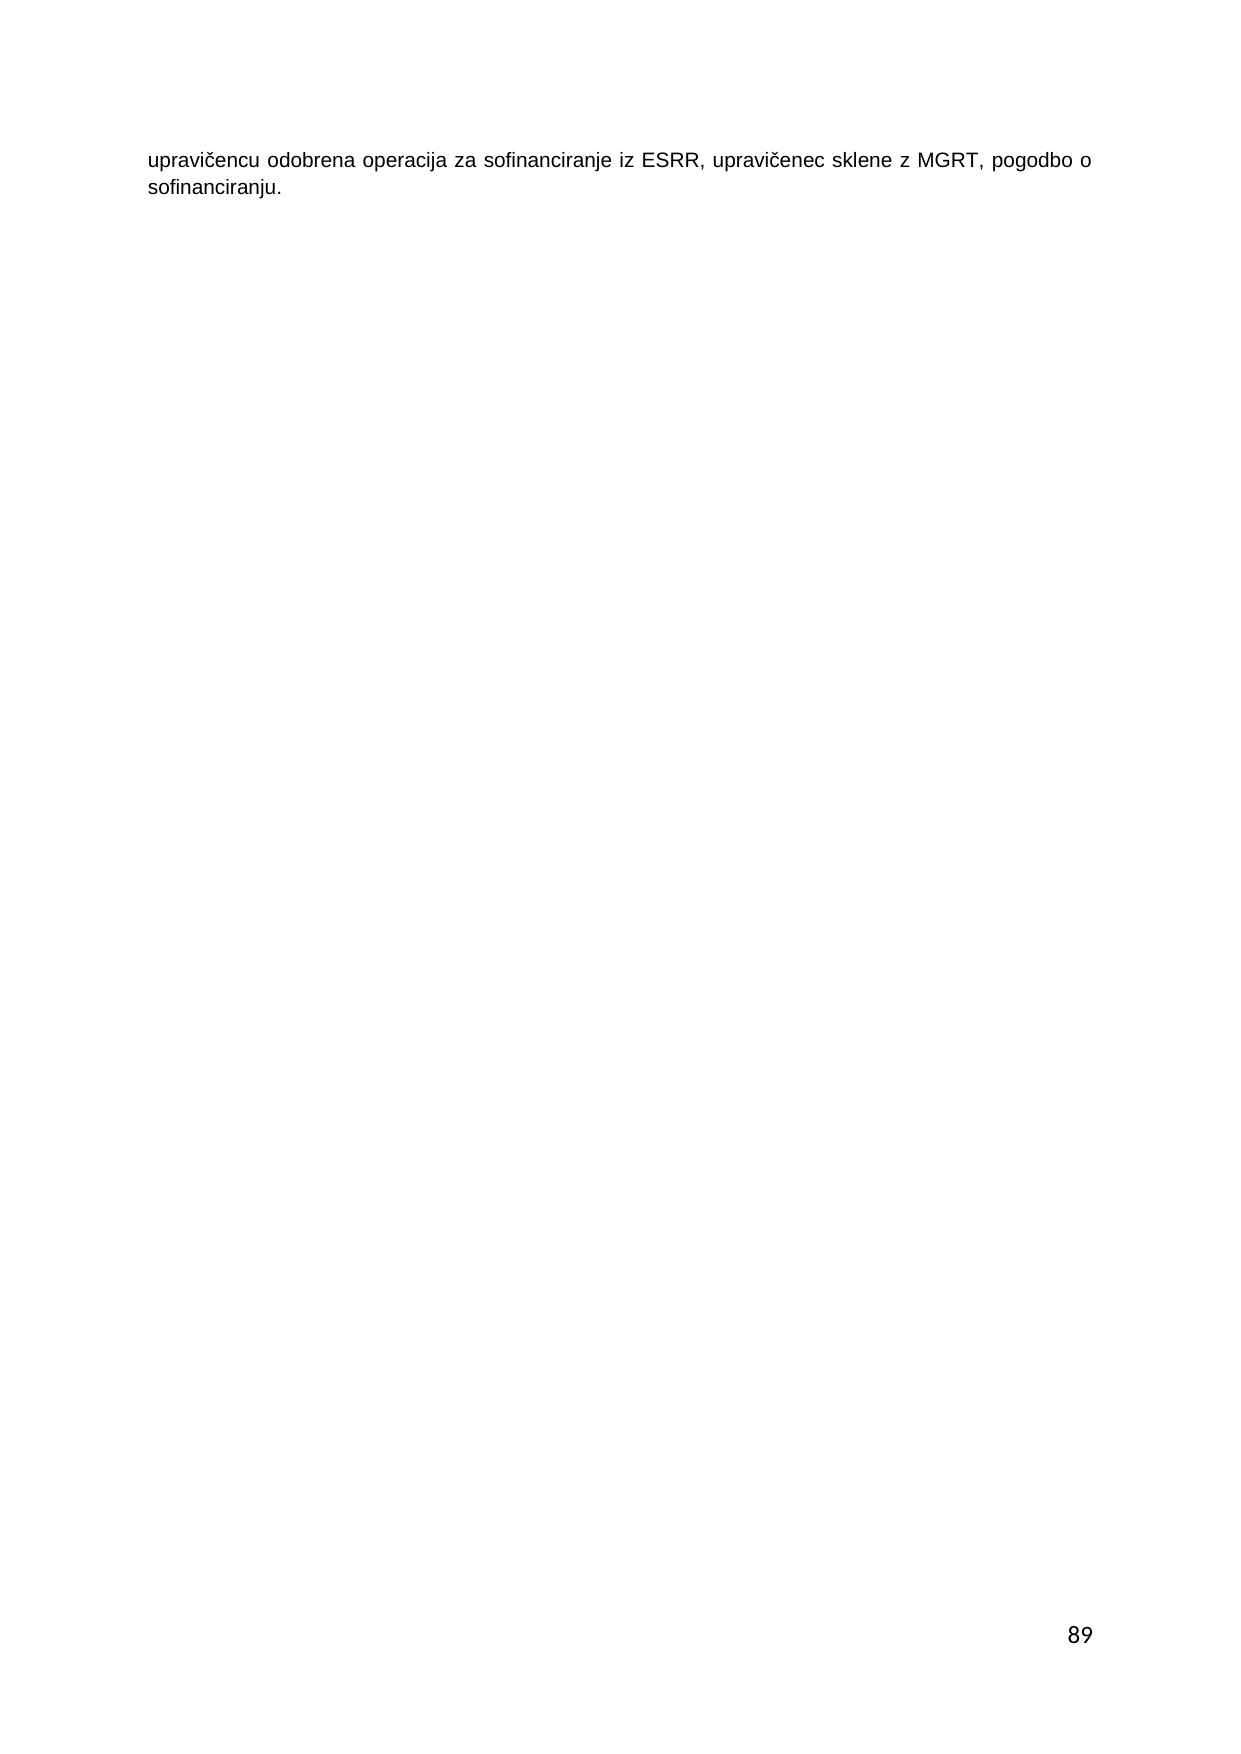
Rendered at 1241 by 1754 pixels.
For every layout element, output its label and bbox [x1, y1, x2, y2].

text [148, 148, 1093, 199]
